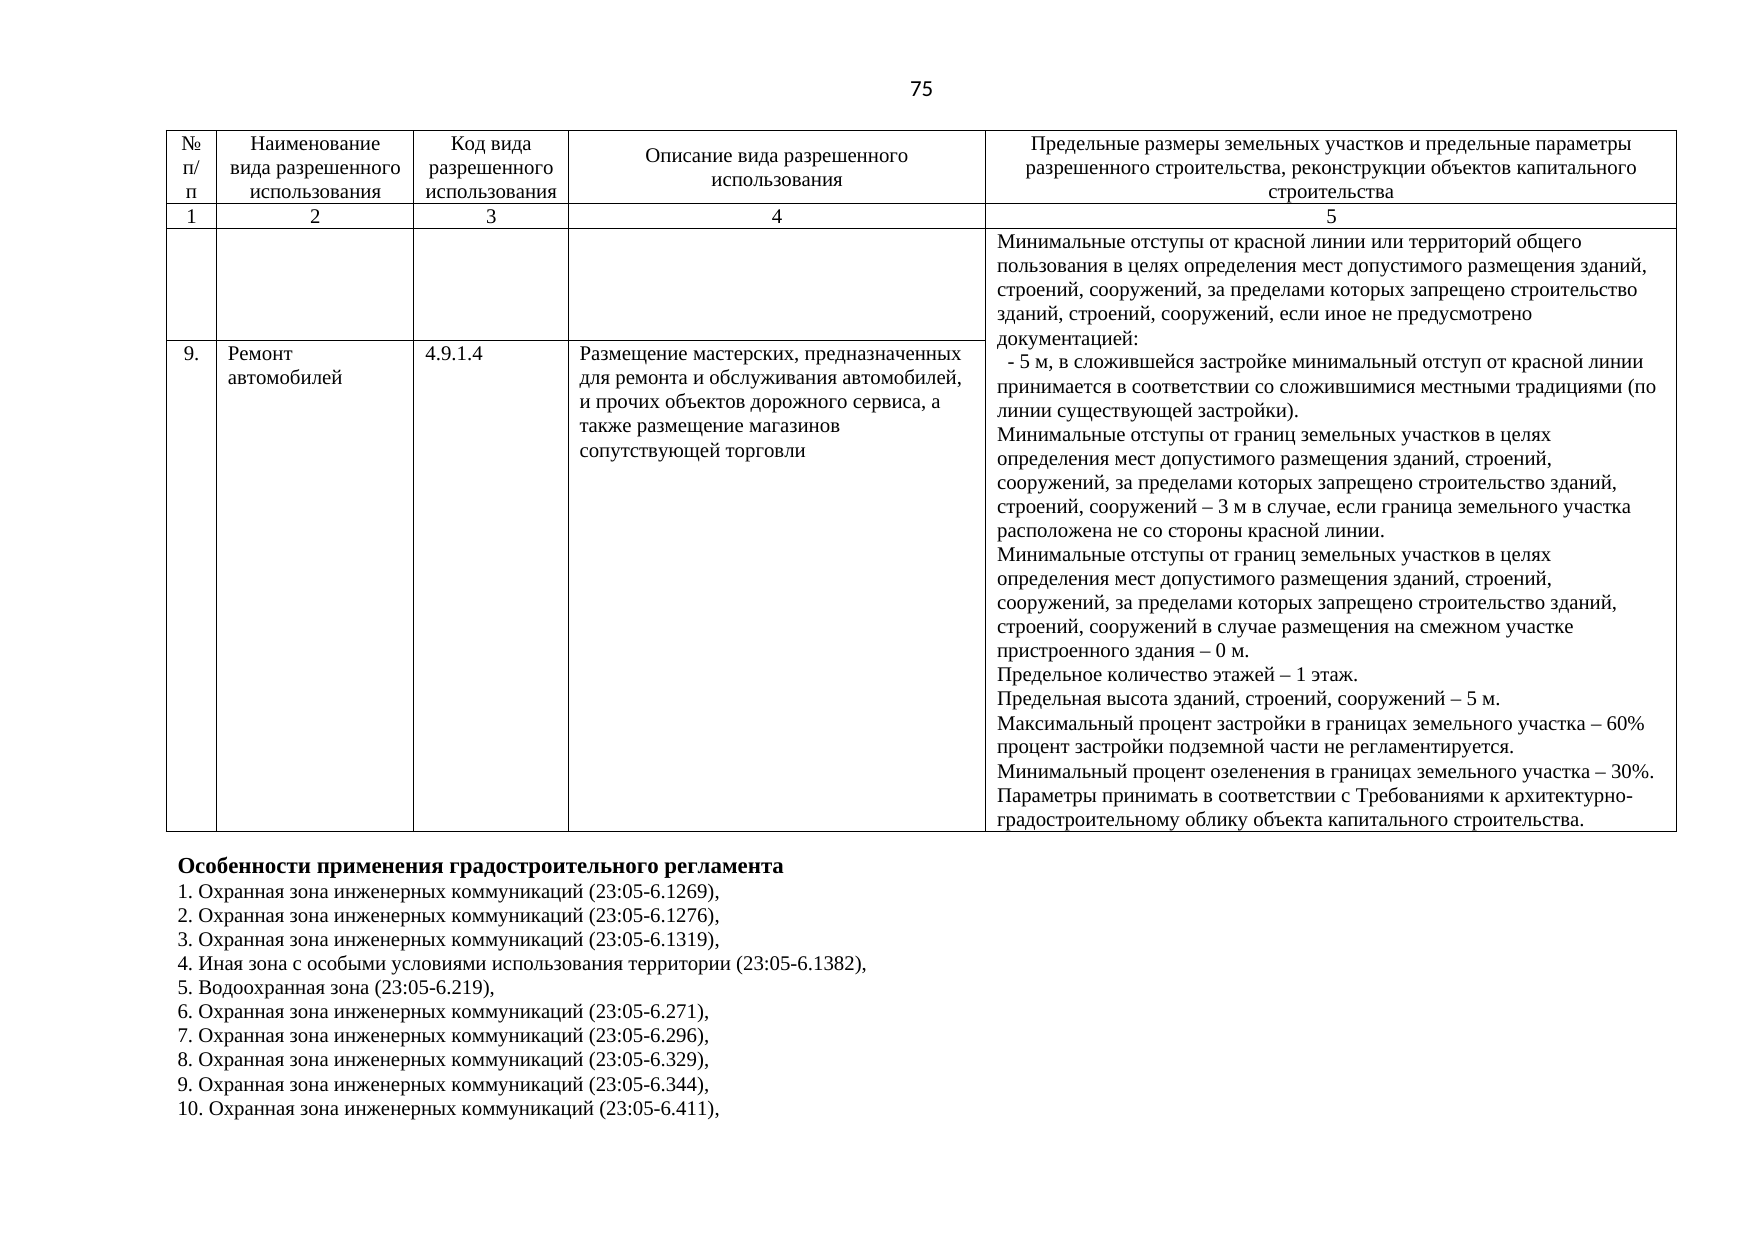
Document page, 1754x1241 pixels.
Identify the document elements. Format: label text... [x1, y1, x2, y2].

table_header № п/п [167, 131, 216, 203]
table_header Наименование вида разрешенного использования [217, 131, 413, 203]
table_cell 1 [167, 204, 216, 228]
table_header Предельные размеры земельных участков и предельные параметры разрешенного строительства, реконструкции объектов капитального строительства [986, 131, 1676, 203]
table_cell Ремонт автомобилей [217, 341, 413, 831]
subtitle Особенности применения градостроительного регламента [177, 853, 1665, 879]
table_cell 5 [986, 204, 1676, 228]
table_cell 9. [167, 341, 216, 831]
table_cell Размещение мастерских, предназначенных для ремонта и обслуживания автомобилей, и прочих объектов дорожного сервиса, а также размещение магазинов сопутствующей торговли [569, 341, 985, 831]
table_header Код вида разрешенного использования [414, 131, 568, 203]
table_cell 2 [217, 204, 413, 228]
table_cell 3 [414, 204, 568, 228]
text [177, 879, 1665, 1119]
table_header Описание вида разрешенного использования [569, 131, 985, 203]
table_cell 4.9.1.4 [414, 341, 568, 831]
table_cell 4 [569, 204, 985, 228]
